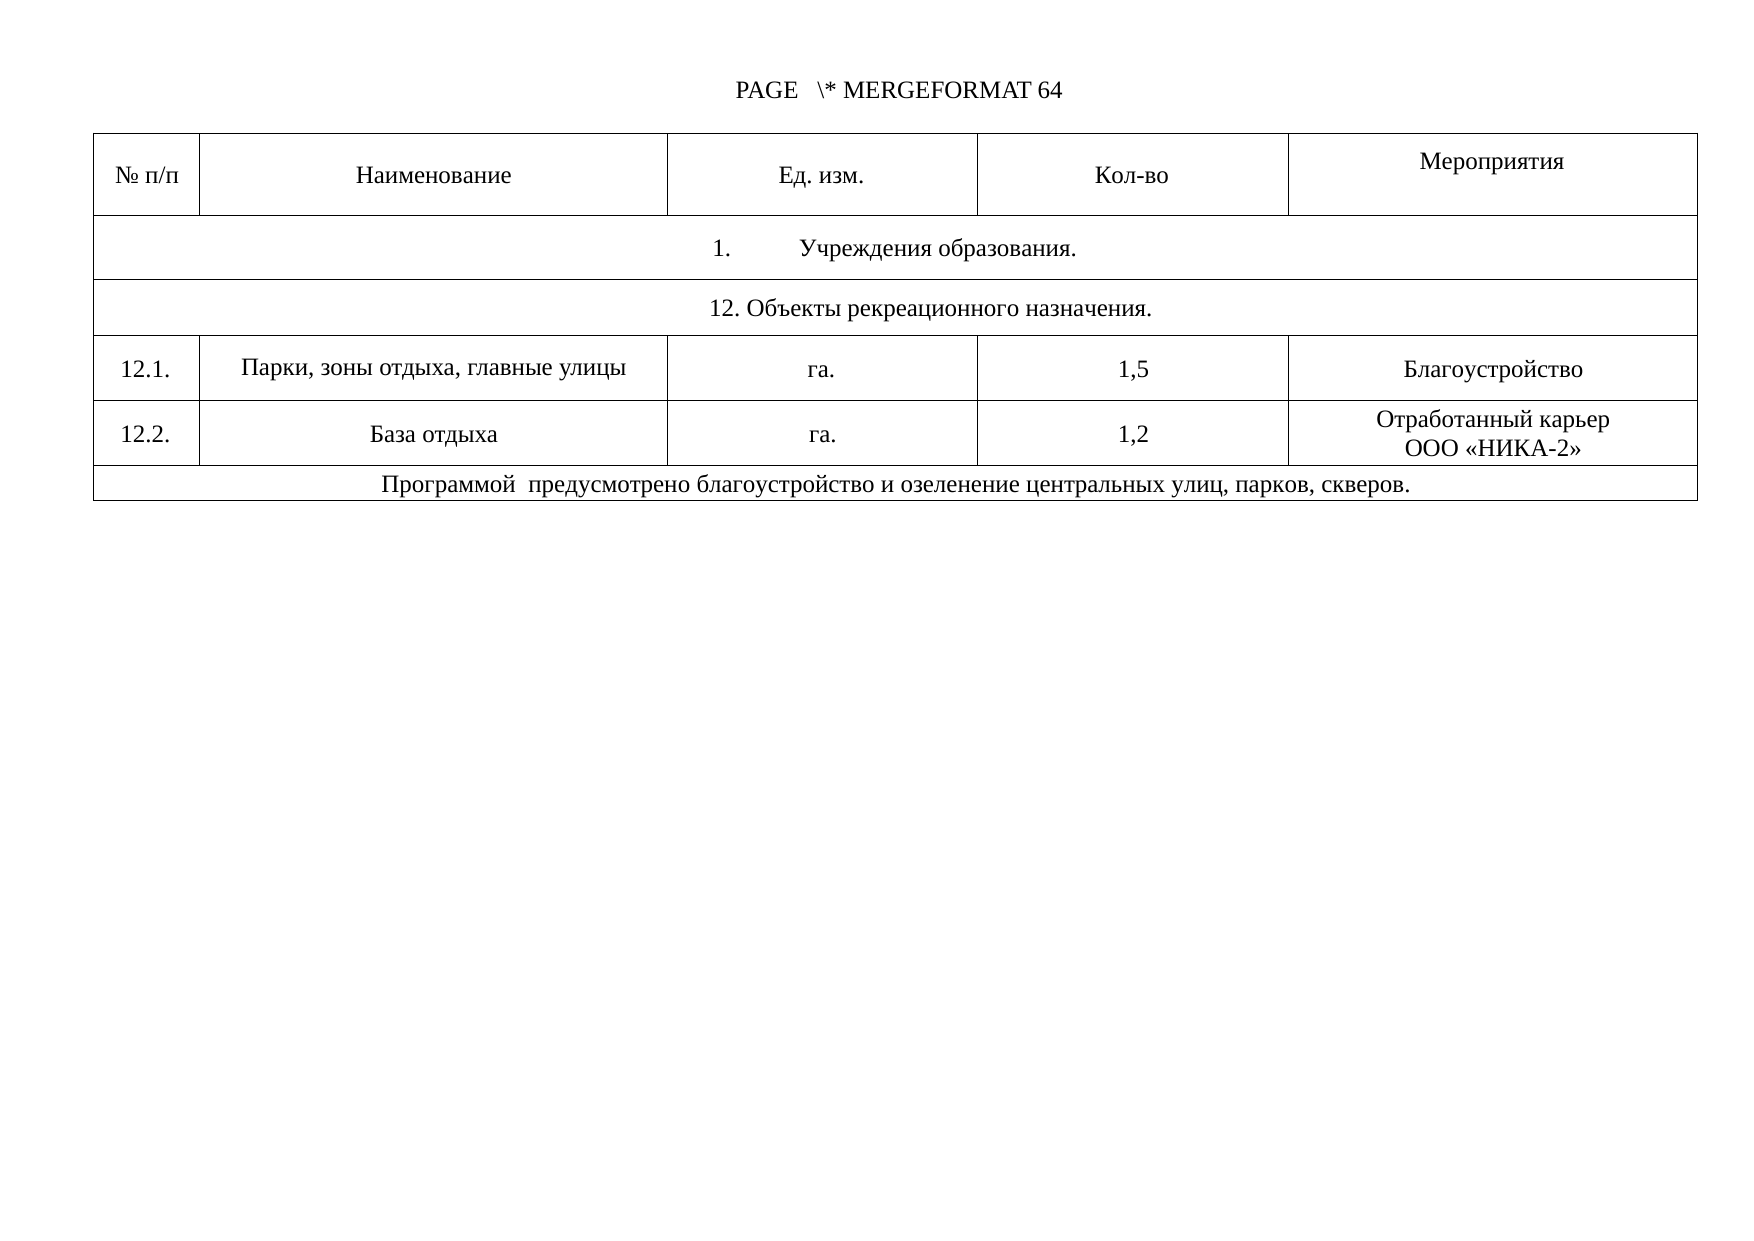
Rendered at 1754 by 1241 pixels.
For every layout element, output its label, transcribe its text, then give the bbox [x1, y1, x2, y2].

table_cell Учреждения образования. [94, 216, 1697, 279]
table_cell га. [668, 401, 977, 465]
table_cell Отработанный карьер ООО «НИКА-2» [1289, 401, 1697, 465]
table_cell 1,5 [978, 336, 1288, 400]
table_header Мероприятия [1289, 134, 1697, 215]
table_cell Парки, зоны отдыха, главные улицы [200, 336, 667, 400]
table_cell 12. Объекты рекреационного назначения. [94, 280, 1697, 335]
table_cell База отдыха [200, 401, 667, 465]
table_header Ед. изм. [668, 134, 977, 215]
table_cell Программой предусмотрено благоустройство и озеленение центральных улиц, парков, скверов. [94, 466, 1697, 500]
table_cell Благоустройство [1289, 336, 1697, 400]
table_header Кол-во [978, 134, 1288, 215]
table_cell 12.1. [94, 336, 199, 400]
table_cell га. [668, 336, 977, 400]
table_cell 12.2. [94, 401, 199, 465]
table_header Наименование [200, 134, 667, 215]
table_cell 1,2 [978, 401, 1288, 465]
table_header № п/п [94, 134, 199, 215]
